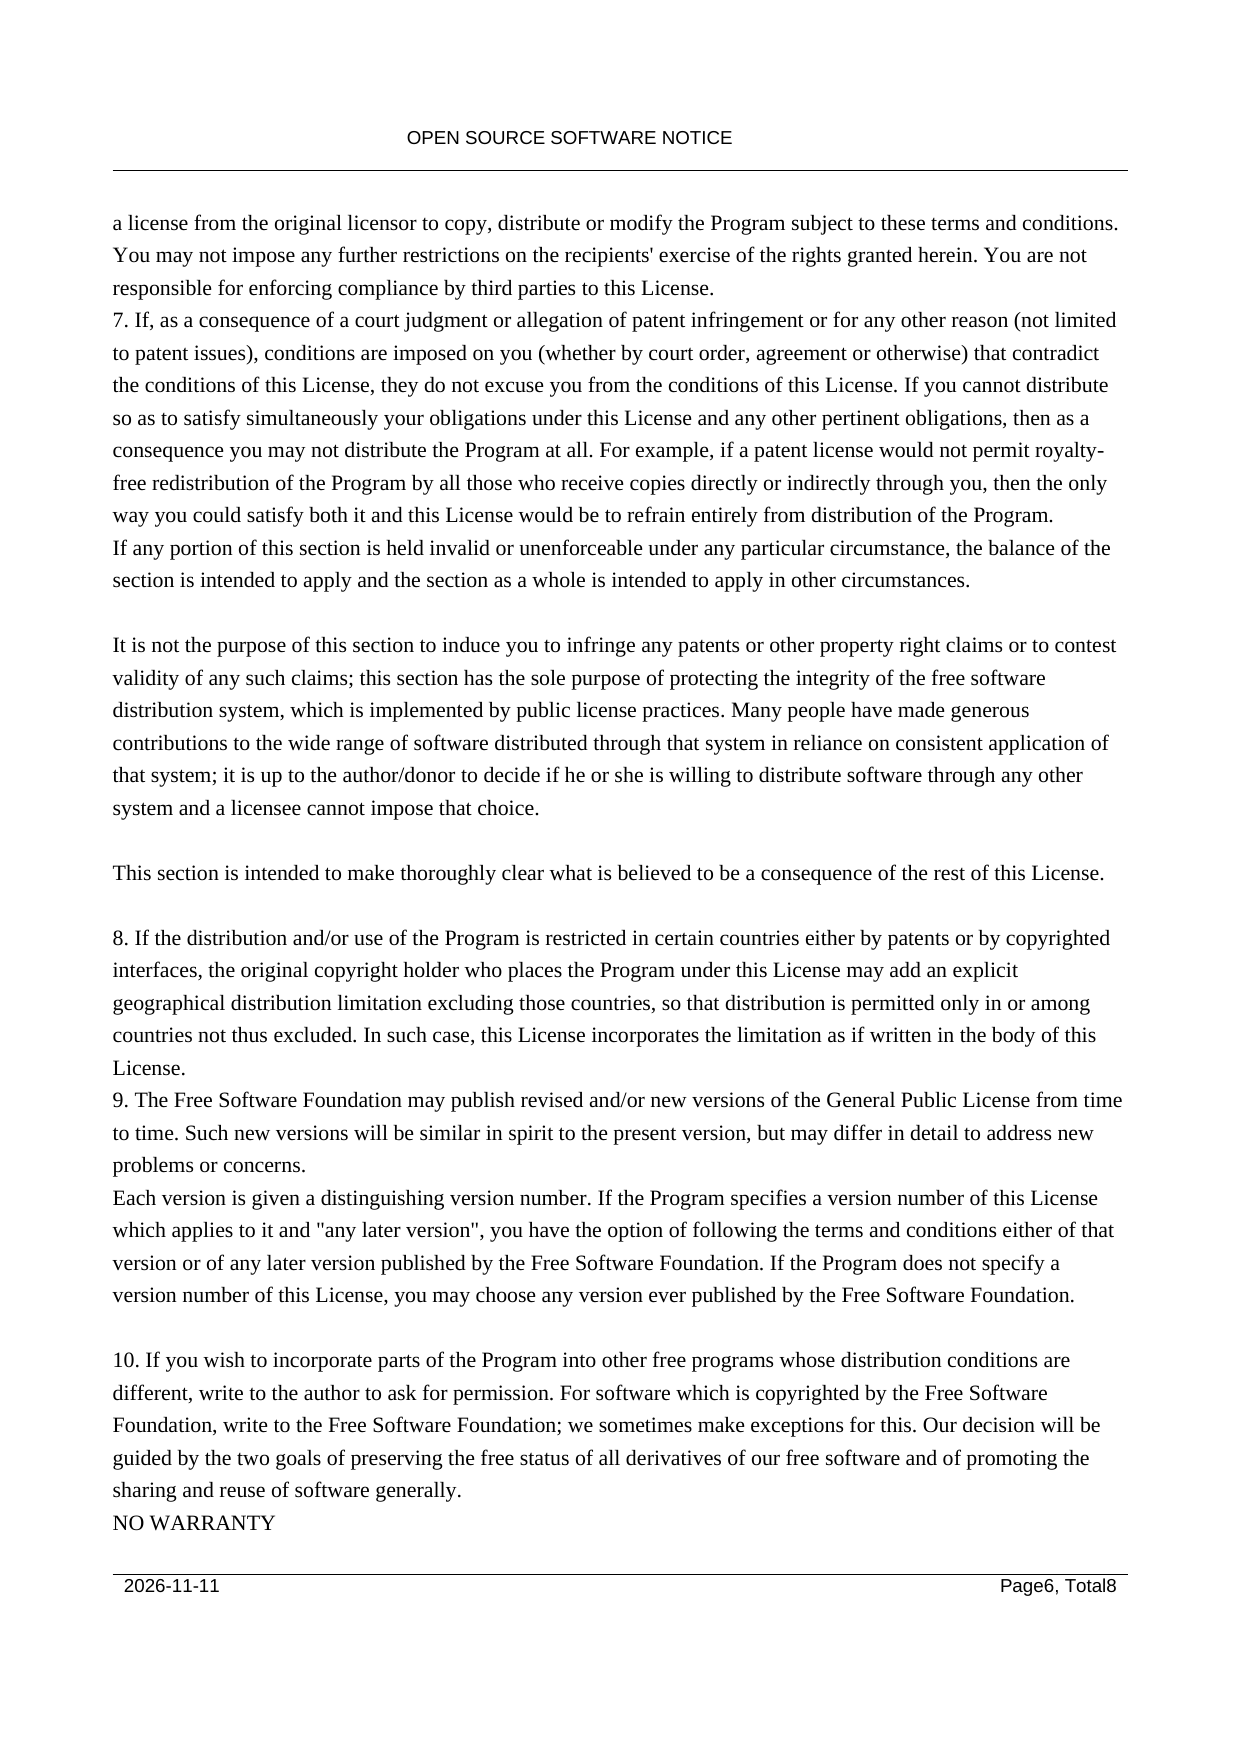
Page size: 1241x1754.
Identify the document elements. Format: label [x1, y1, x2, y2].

text [112, 206, 1128, 1539]
